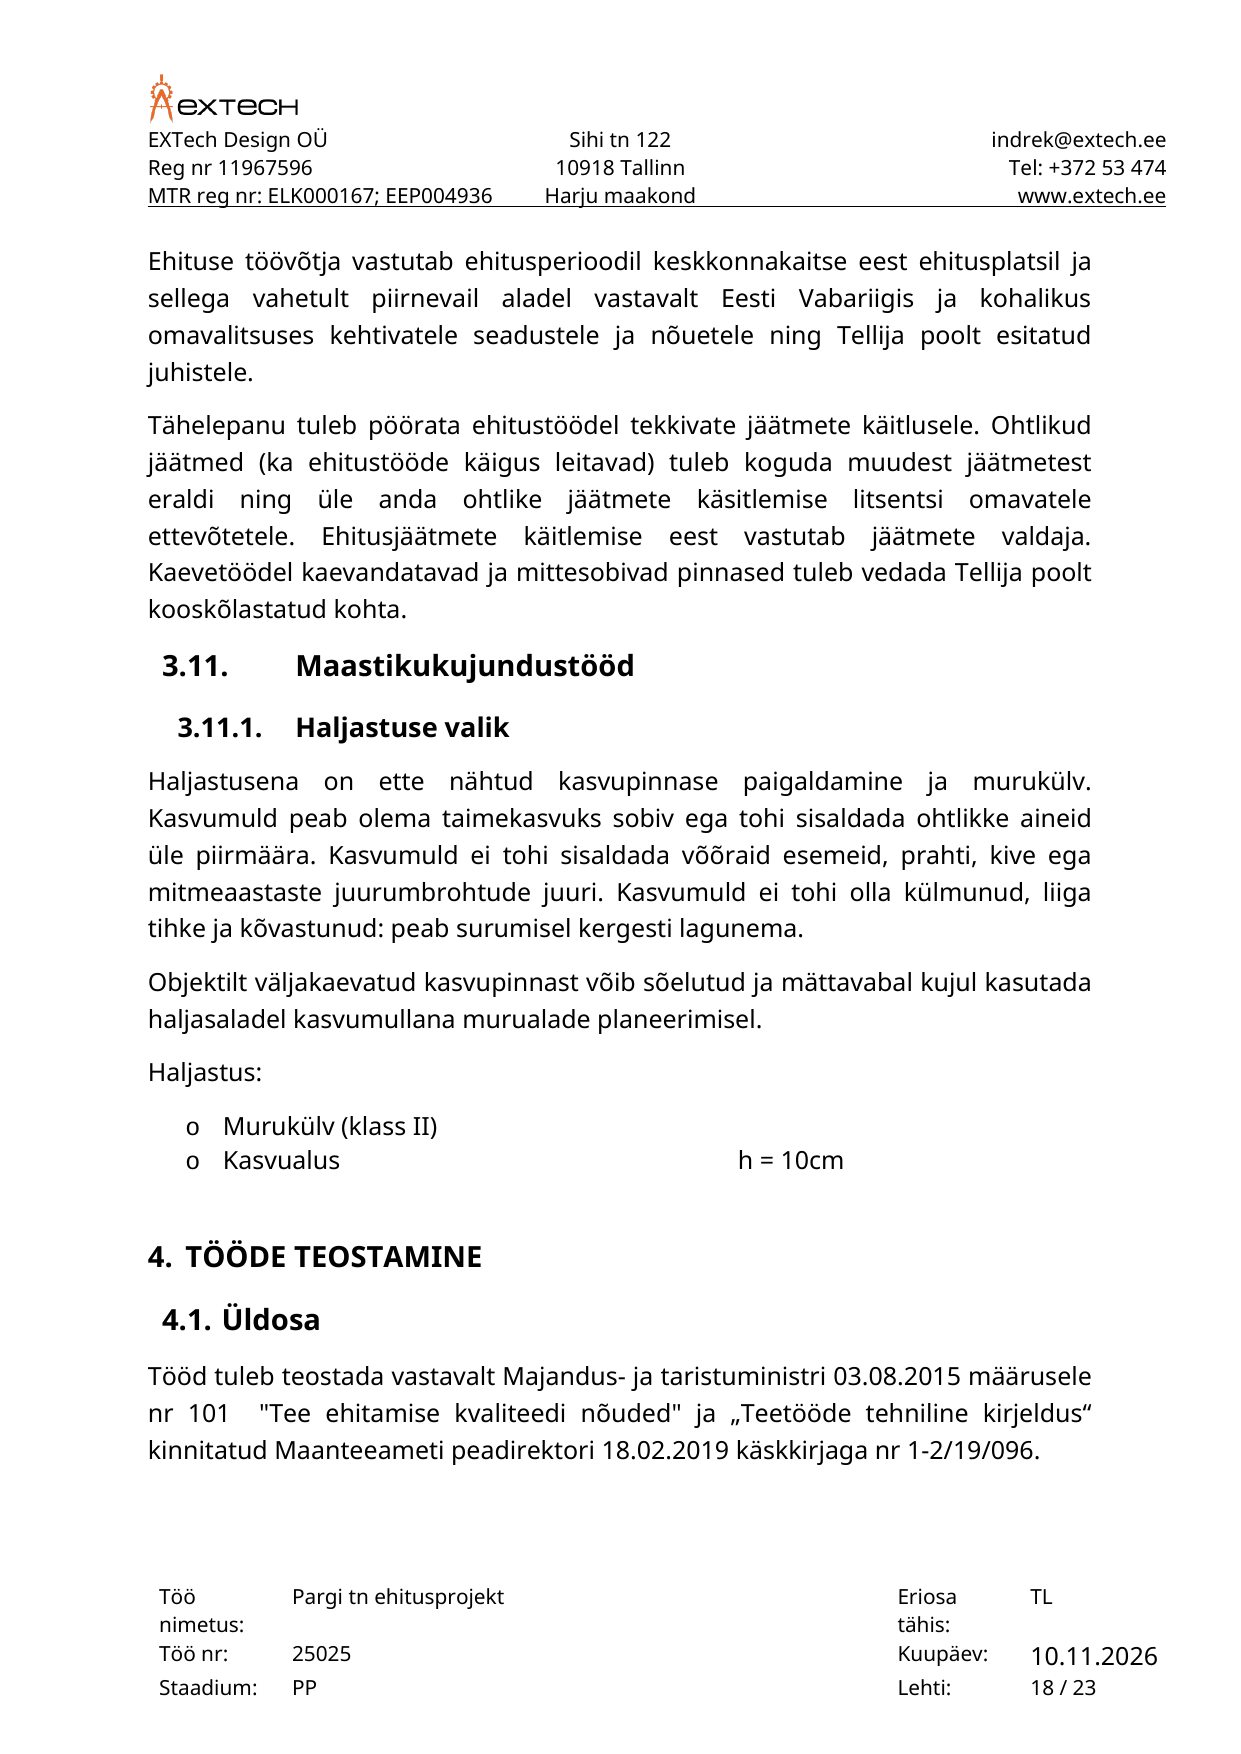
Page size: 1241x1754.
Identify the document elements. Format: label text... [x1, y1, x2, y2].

subtitle Haljastuse valik [177, 709, 1093, 746]
text Objektilt väljakaevatud kasvupinnast võib sõelutud ja mättavabal kujul kasutada haljasaladel kasvumullana murualade planeerimisel. [148, 964, 1093, 1035]
list Murukülv (klass II) [185, 1108, 1093, 1142]
subtitle TÖÖDE TEOSTAMINE [148, 1236, 1093, 1276]
subtitle Üldosa [162, 1299, 1093, 1339]
list Kasvualus h = 10cm [185, 1142, 1093, 1177]
picture [147, 73, 300, 125]
text Tähelepanu tuleb pöörata ehitustöödel tekkivate jäätmete käitlusele. Ohtlikud jäätmed (ka ehitustööde käigus leitavad) tuleb koguda muudest jäätmetest eraldi ning üle anda ohtlike jäätmete käsitlemise litsentsi omavatele ettevõtetele. Ehitusjäätmete käitlemise eest vastutab jäätmete valdaja. Kaevetöödel kaevandatavad ja mittesobivad pinnased tuleb vedada Tellija poolt kooskõlastatud kohta. [148, 408, 1093, 626]
text Haljastusena on ette nähtud kasvupinnase paigaldamine ja murukülv. Kasvumuld peab olema taimekasvuks sobiv ega tohi sisaldada ohtlikke aineid üle piirmäära. Kasvumuld ei tohi sisaldada võõraid esemeid, prahti, kive ega mitmeaastaste juurumbrohtude juuri. Kasvumuld ei tohi olla külmunud, liiga tihke ja kõvastunud: peab surumisel kergesti lagunema. [148, 764, 1093, 945]
text Tööd tuleb teostada vastavalt Majandus- ja taristuministri 03.08.2015 määrusele nr 101 "Tee ehitamise kvaliteedi nõuded" ja „Teetööde tehniline kirjeldus“ kinnitatud Maanteeameti peadirektori 18.02.2019 käskkirjaga nr 1-2/19/096. [148, 1359, 1093, 1467]
text Haljastus: [148, 1055, 1093, 1089]
text Ehituse töövõtja vastutab ehitusperioodil keskkonnakaitse eest ehitusplatsil ja sellega vahetult piirnevail aladel vastavalt Eesti Vabariigis ja kohalikus omavalitsuses kehtivatele seadustele ja nõuetele ning Tellija poolt esitatud juhistele. [148, 244, 1093, 388]
subtitle Maastikukujundustööd [162, 645, 1093, 685]
